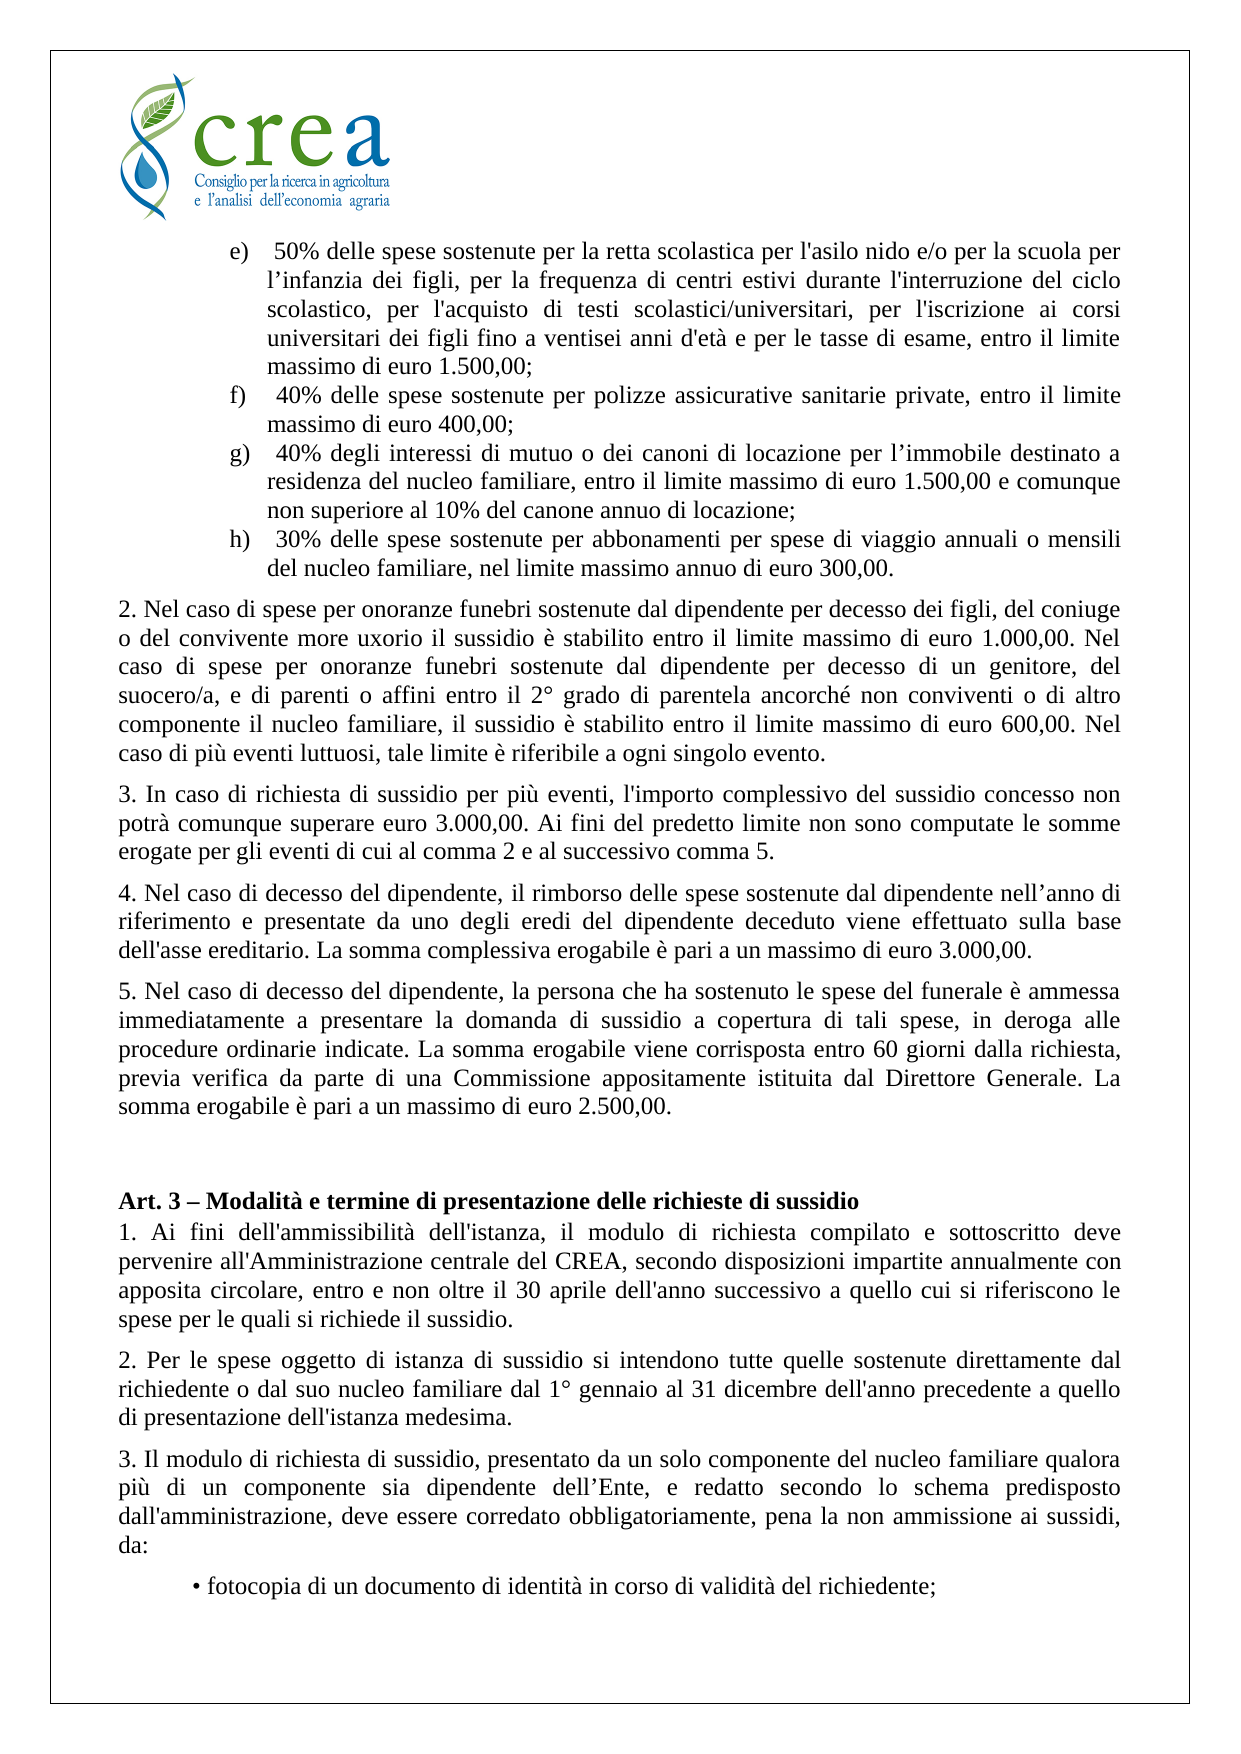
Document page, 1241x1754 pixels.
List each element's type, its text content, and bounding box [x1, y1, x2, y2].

text 2. Per le spese oggetto di istanza di sussidio si intendono tutte quelle sostenute direttamente dal richiedente o dal suo nucleo familiare dal 1° gennaio al 31 dicembre dell'anno precedente a quello di presentazione dell'istanza medesima. [118, 1345, 1122, 1431]
text 2. Nel caso di spese per onoranze funebri sostenute dal dipendente per decesso dei figli, del coniuge o del convivente more uxorio il sussidio è stabilito entro il limite massimo di euro 1.000,00. Nel caso di spese per onoranze funebri sostenute dal dipendente per decesso di un genitore, del suocero/a, e di parenti o affini entro il 2° grado di parentela ancorché non conviventi o di altro componente il nucleo familiare, il sussidio è stabilito entro il limite massimo di euro 600,00. Nel caso di più eventi luttuosi, tale limite è riferibile a ogni singolo evento. [118, 594, 1122, 766]
text 5. Nel caso di decesso del dipendente, la persona che ha sostenuto le spese del funerale è ammessa immediatamente a presentare la domanda di sussidio a copertura di tali spese, in deroga alle procedure ordinarie indicate. La somma erogabile viene corrisposta entro 60 giorni dalla richiesta, previa verifica da parte di una Commissione appositamente istituita dal Direttore Generale. La somma erogabile è pari a un massimo di euro 2.500,00. [118, 976, 1122, 1120]
list 30% delle spese sostenute per abbonamenti per spese di viaggio annuali o mensili del nucleo familiare, nel limite massimo annuo di euro 300,00. [229, 524, 1122, 581]
text 3. In caso di richiesta di sussidio per più eventi, l'importo complessivo del sussidio concesso non potrà comunque superare euro 3.000,00. Ai fini del predetto limite non sono computate le somme erogate per gli eventi di cui al comma 2 e al successivo comma 5. [118, 779, 1122, 865]
list 40% degli interessi di mutuo o dei canoni di locazione per l’immobile destinato a residenza del nucleo familiare, entro il limite massimo di euro 1.500,00 e comunque non superiore al 10% del canone annuo di locazione; [229, 438, 1122, 524]
text • fotocopia di un documento di identità in corso di validità del richiedente; [118, 1571, 1122, 1600]
list 40% delle spese sostenute per polizze assicurative sanitarie private, entro il limite massimo di euro 400,00; [229, 380, 1122, 438]
text 3. Il modulo di richiesta di sussidio, presentato da un solo componente del nucleo familiare qualora più di un componente sia dipendente dell’Ente, e redatto secondo lo schema predisposto dall'amministrazione, deve essere corredato obbligatoriamente, pena la non ammissione ai sussidi, da: [118, 1444, 1122, 1559]
subtitle Art. 3 – Modalità e termine di presentazione delle richieste di sussidio [118, 1186, 1122, 1215]
picture [118, 73, 390, 221]
text 4. Nel caso di decesso del dipendente, il rimborso delle spese sostenute dal dipendente nell’anno di riferimento e presentate da uno degli eredi del dipendente deceduto viene effettuato sulla base dell'asse ereditario. La somma complessiva erogabile è pari a un massimo di euro 3.000,00. [118, 878, 1122, 964]
list 50% delle spese sostenute per la retta scolastica per l'asilo nido e/o per la scuola per l’infanzia dei figli, per la frequenza di centri estivi durante l'interruzione del ciclo scolastico, per l'acquisto di testi scolastici/universitari, per l'iscrizione ai corsi universitari dei figli fino a ventisei anni d'età e per le tasse di esame, entro il limite massimo di euro 1.500,00; [229, 236, 1122, 380]
text 1. Ai fini dell'ammissibilità dell'istanza, il modulo di richiesta compilato e sottoscritto deve pervenire all'Amministrazione centrale del CREA, secondo disposizioni impartite annualmente con apposita circolare, entro e non oltre il 30 aprile dell'anno successivo a quello cui si riferiscono le spese per le quali si richiede il sussidio. [118, 1217, 1122, 1332]
